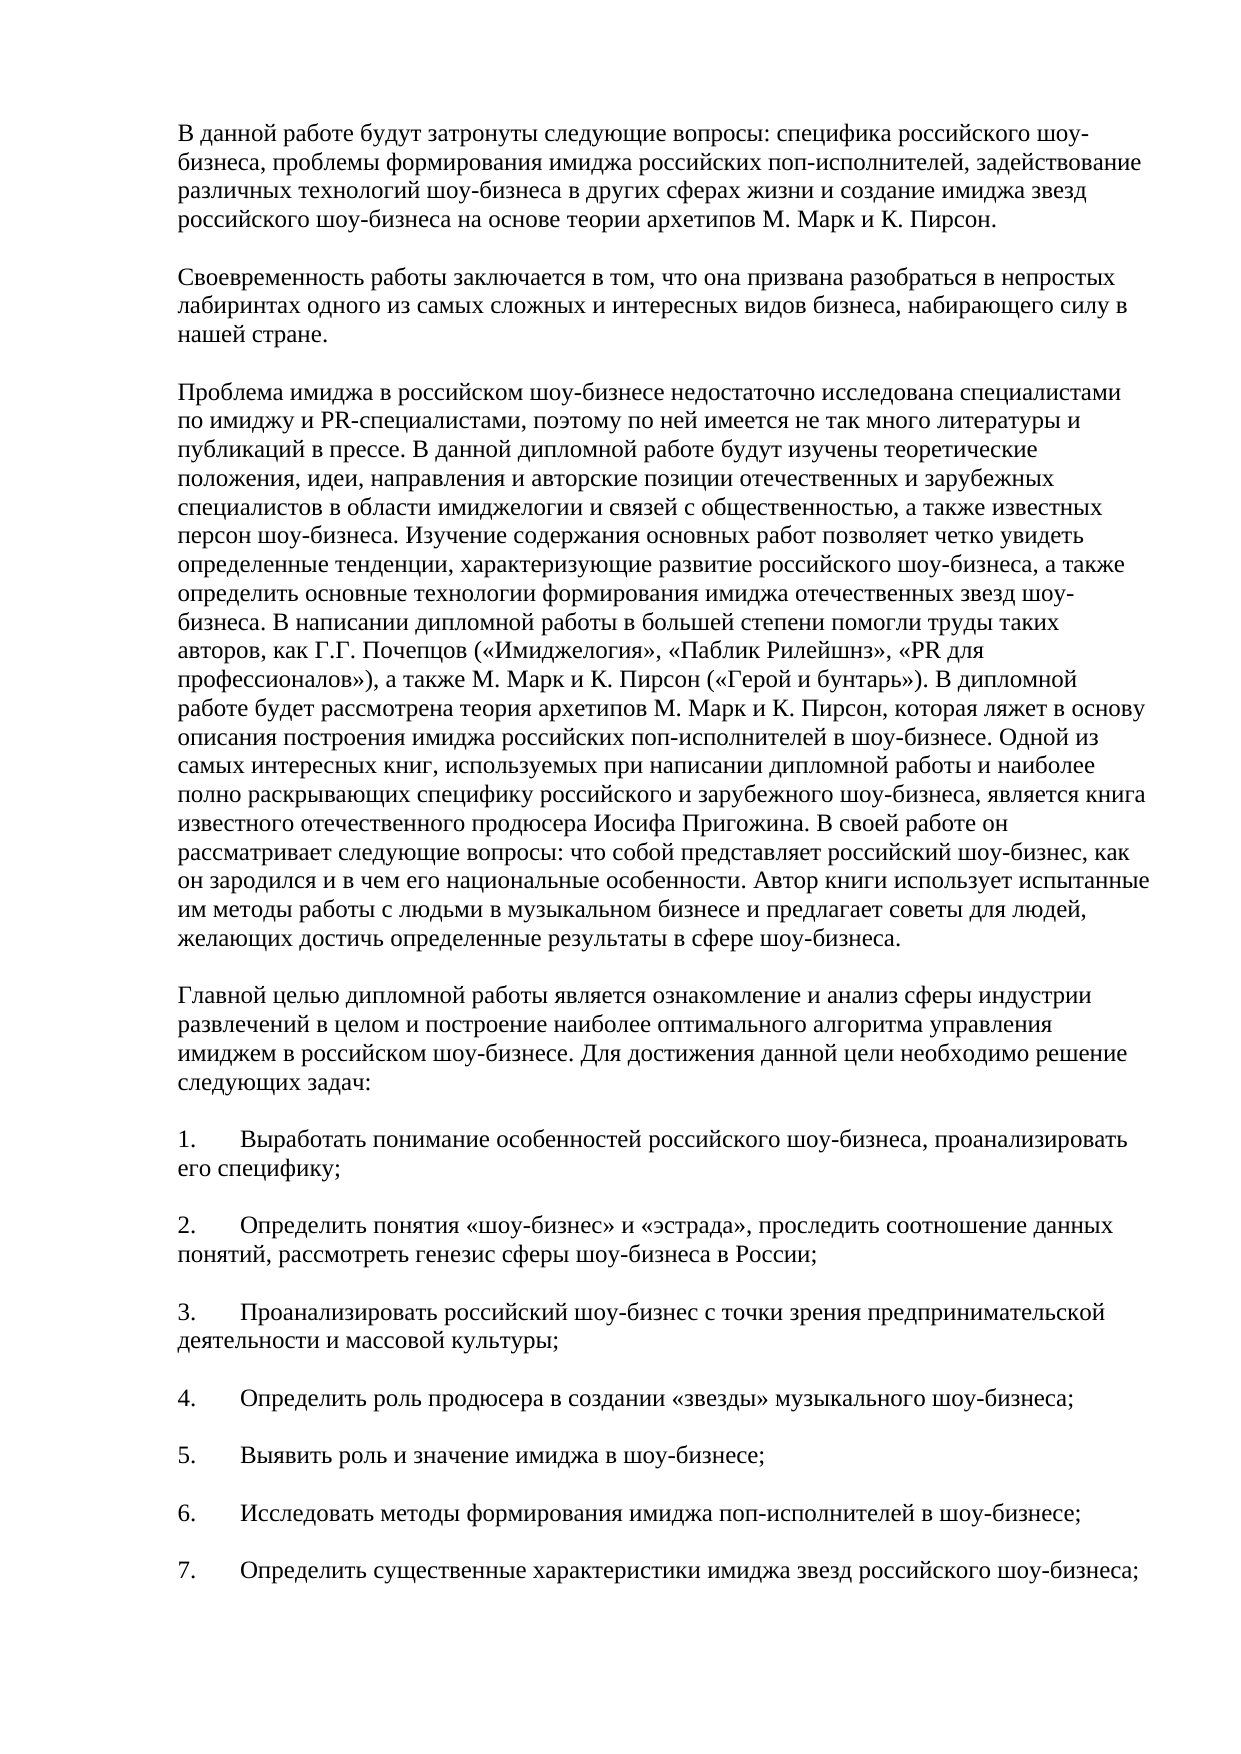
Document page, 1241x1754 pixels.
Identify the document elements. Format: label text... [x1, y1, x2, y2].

text 5. Выявить роль и значение имиджа в шоу-бизнесе; [177, 1441, 1152, 1469]
text 6. Исследовать методы формирования имиджа поп-исполнителей в шоу-бизнесе; [177, 1498, 1152, 1527]
text 7. Определить существенные характеристики имиджа звезд российского шоу-бизнеса; [177, 1556, 1152, 1584]
text В данной работе будут затронуты следующие вопросы: специфика российского шоу-бизнеса, проблемы формирования имиджа российских поп-исполнителей, задействование различных технологий шоу-бизнеса в других сферах жизни и создание имиджа звезд российского шоу-бизнеса на основе теории архетипов М. Марк и К. Пирсон. [177, 118, 1152, 233]
text Главной целью дипломной работы является ознакомление и анализ сферы индустрии развлечений в целом и построение наиболее оптимального алгоритма управления имиджем в российском шоу-бизнесе. Для достижения данной цели необходимо решение следующих задач: [177, 981, 1152, 1096]
text 1. Выработать понимание особенностей российского шоу-бизнеса, проанализировать его специфику; [177, 1124, 1152, 1182]
text Своевременность работы заключается в том, что она призвана разобраться в непростых лабиринтах одного из самых сложных и интересных видов бизнеса, набирающего силу в нашей стране. [177, 262, 1152, 348]
text 3. Проанализировать российский шоу-бизнес с точки зрения предпринимательской деятельности и массовой культуры; [177, 1297, 1152, 1354]
text 2. Определить понятия «шоу-бизнес» и «эстрада», проследить соотношение данных понятий, рассмотреть генезис сферы шоу-бизнеса в России; [177, 1211, 1152, 1268]
text 4. Определить роль продюсера в создании «звезды» музыкального шоу-бизнеса; [177, 1383, 1152, 1412]
text Проблема имиджа в российском шоу-бизнесе недостаточно исследована специалистами по имиджу и PR-специалистами, поэтому по ней имеется не так много литературы и публикаций в прессе. В данной дипломной работе будут изучены теоретические положения, идеи, направления и авторские позиции отечественных и зарубежных специалистов в области имиджелогии и связей с общественностью, а также известных персон шоу-бизнеса. Изучение содержания основных работ позволяет четко увидеть определенные тенденции, характеризующие развитие российского шоу-бизнеса, а также определить основные технологии формирования имиджа отечественных звезд шоу-бизнеса. В написании дипломной работы в большей степени помогли труды таких авторов, как Г.Г. Почепцов («Имиджелогия», «Паблик Рилейшнз», «PR для профессионалов»), а также М. Марк и К. Пирсон («Герой и бунтарь»). В дипломной работе будет рассмотрена теория архетипов М. Марк и К. Пирсон, которая ляжет в основу описания построения имиджа российских поп-исполнителей в шоу-бизнесе. Одной из самых интересных книг, используемых при написании дипломной работы и наиболее полно раскрывающих специфику российского и зарубежного шоу-бизнеса, является книга известного отечественного продюсера Иосифа Пригожина. В своей работе он рассматривает следующие вопросы: что собой представляет российский шоу-бизнес, как он зародился и в чем его национальные особенности. Автор книги использует испытанные им методы работы с людьми в музыкальном бизнесе и предлагает советы для людей, желающих достичь определенные результаты в сфере шоу-бизнеса. [177, 377, 1152, 952]
